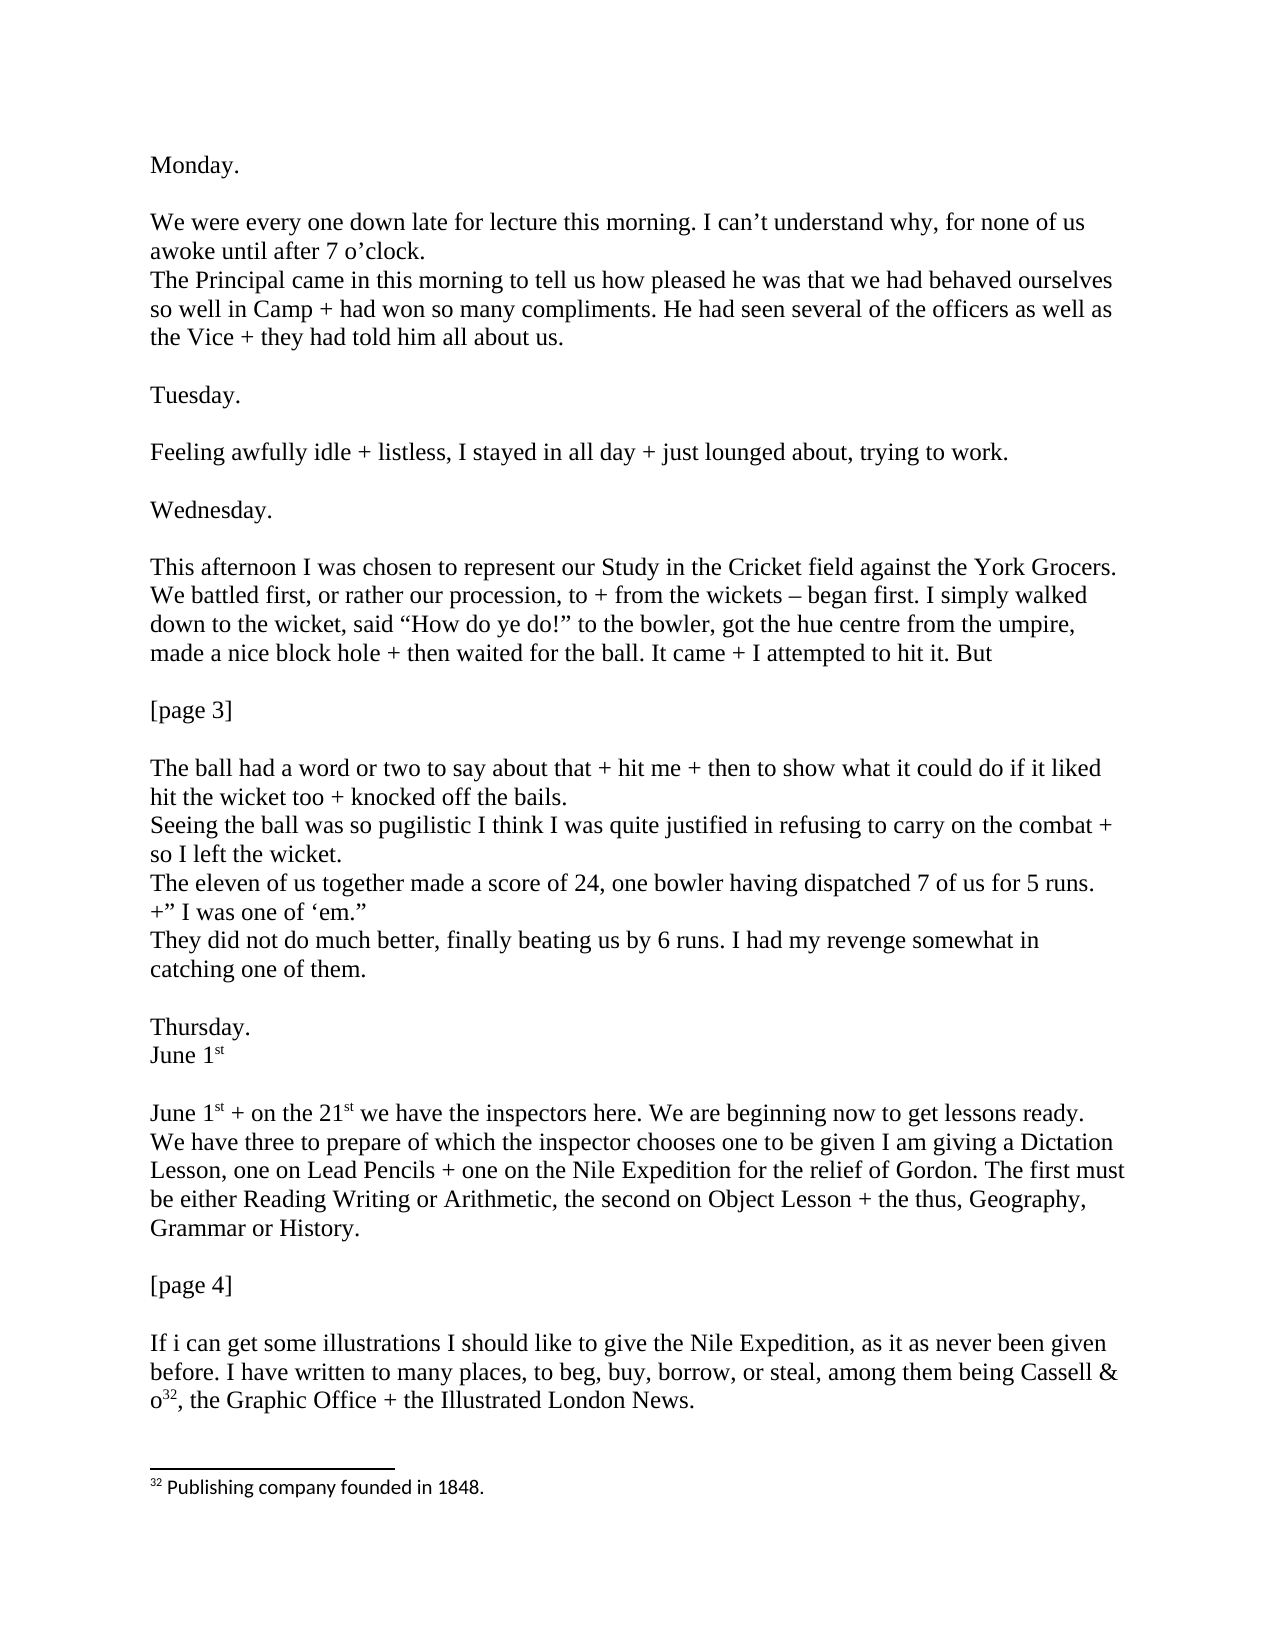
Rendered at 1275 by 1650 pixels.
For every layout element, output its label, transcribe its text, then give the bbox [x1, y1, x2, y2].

text Feeling awfully idle + listless, I stayed in all day + just lounged about, trying to work. [150, 437, 1125, 466]
text The ball had a word or two to say about that + hit me + then to show what it could do if it liked hit the wicket too + knocked off the bails. [150, 753, 1125, 811]
text [page 3] [150, 696, 1125, 724]
text If i can get some illustrations I should like to give the Nile Expedition, as it as never been given before. I have written to many places, to beg, buy, borrow, or steal, among them being Cassell & o, the Graphic Office + the Illustrated London News. [150, 1328, 1125, 1414]
text June 1st + on the 21st we have the inspectors here. We are beginning now to get lessons ready. We have three to prepare of which the inspector chooses one to be given I am giving a Dictation Lesson, one on Lead Pencils + one on the Nile Expedition for the relief of Gordon. The first must be either Reading Writing or Arithmetic, the second on Object Lesson + the thus, Geography, Grammar or History. [150, 1098, 1125, 1242]
text Monday. [150, 150, 1125, 179]
text The Principal came in this morning to tell us how pleased he was that we had behaved ourselves so well in Camp + had won so many compliments. He had seen several of the officers as well as the Vice + they had told him all about us. [150, 265, 1125, 351]
text Thursday. [150, 1012, 1125, 1041]
text Seeing the ball was so pugilistic I think I was quite justified in refusing to carry on the combat + so I left the wicket. [150, 811, 1125, 868]
text Wednesday. [150, 495, 1125, 524]
text This afternoon I was chosen to represent our Study in the Cricket field against the York Grocers. We battled first, or rather our procession, to + from the wickets – began first. I simply walked down to the wicket, said “How do ye do!” to the bowler, got the hue centre from the umpire, made a nice block hole + then waited for the ball. It came + I attempted to hit it. But [150, 552, 1125, 667]
text They did not do much better, finally beating us by 6 runs. I had my revenge somewhat in catching one of them. [150, 926, 1125, 983]
text Tuesday. [150, 380, 1125, 409]
text The eleven of us together made a score of 24, one bowler having dispatched 7 of us for 5 runs. +” I was one of ‘em.” [150, 868, 1125, 926]
text [page 4] [150, 1271, 1125, 1299]
text June 1st [150, 1041, 1125, 1069]
text We were every one down late for lecture this morning. I can’t understand why, for none of us awoke until after 7 o’clock. [150, 207, 1125, 265]
